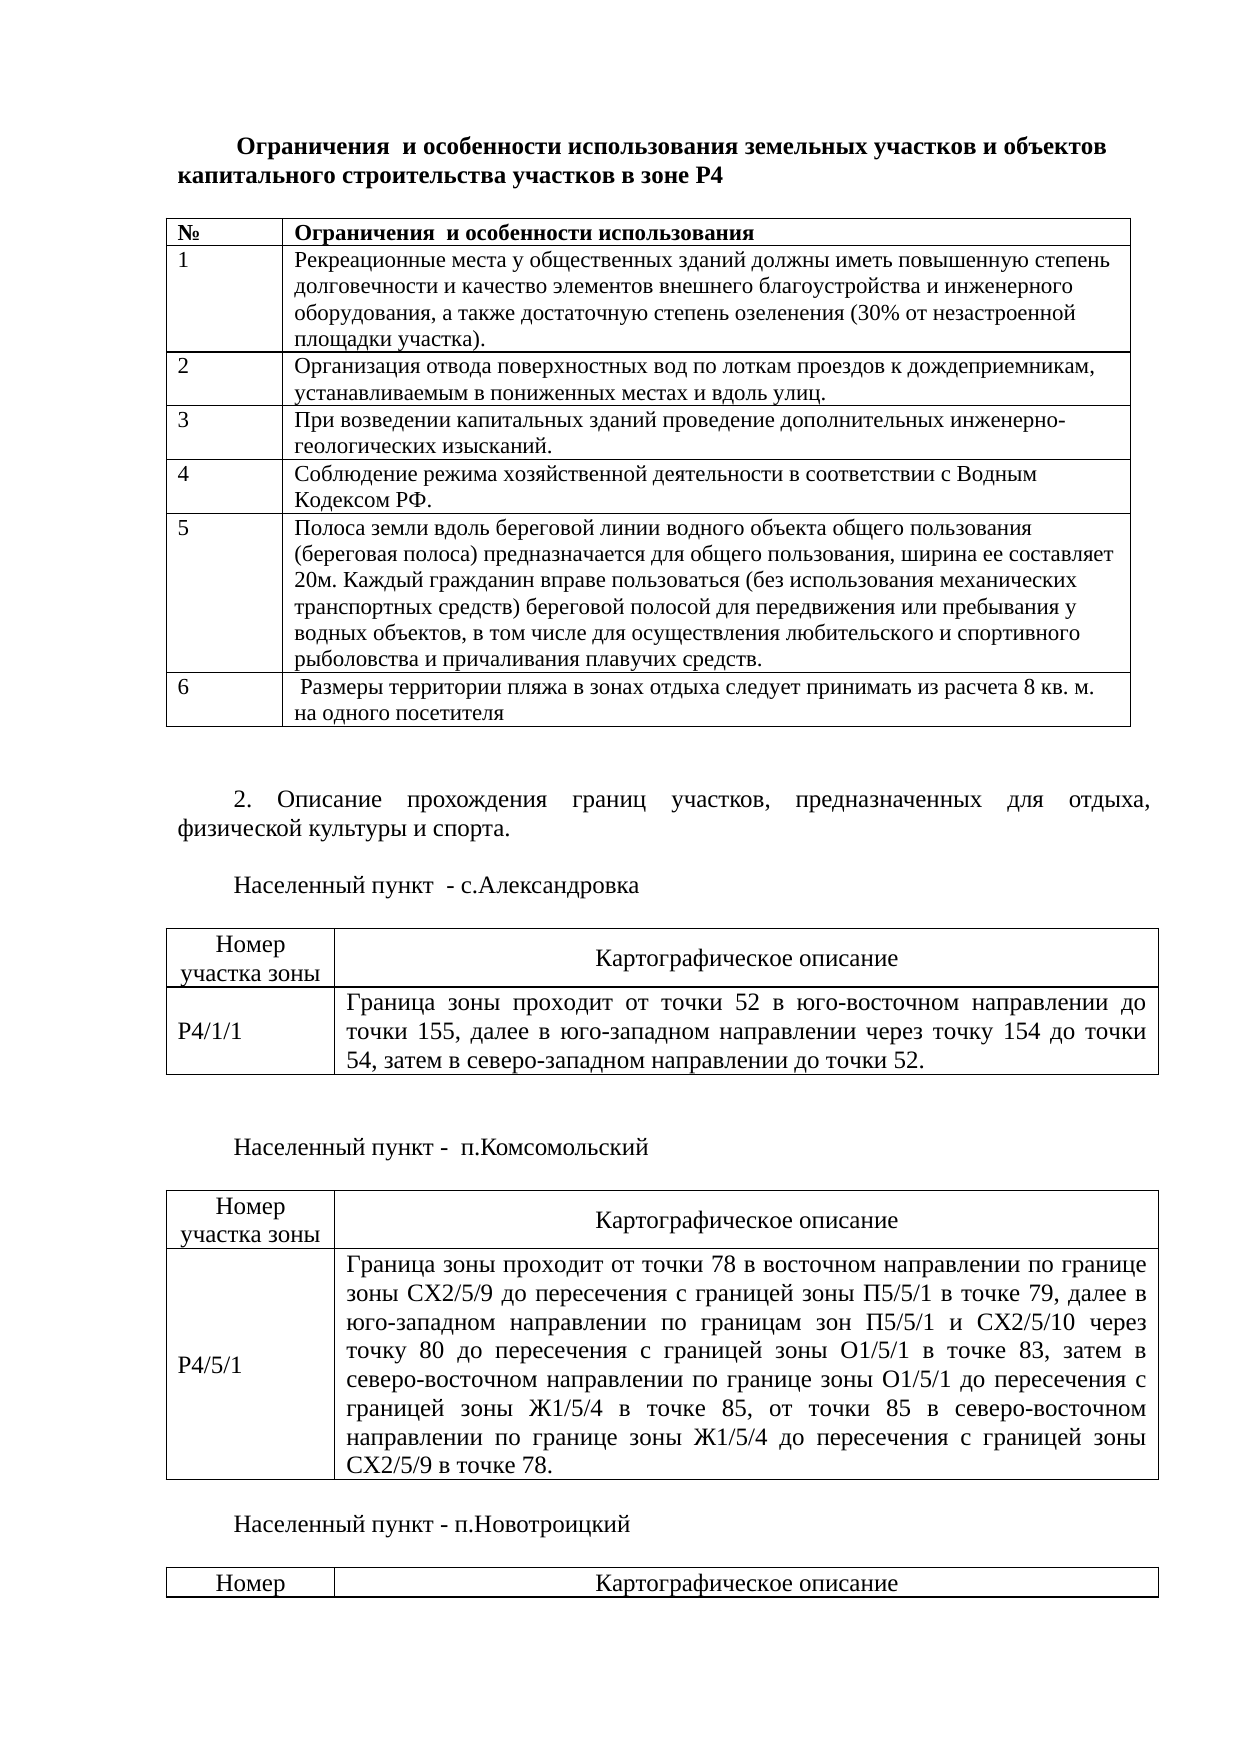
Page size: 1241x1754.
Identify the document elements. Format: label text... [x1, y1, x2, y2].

table_header Номер участка зоны [167, 1568, 334, 1596]
table_cell Организация отвода поверхностных вод по лоткам проездов к дождеприемникам, устанавливаемым в пониженных местах и вдоль улиц. [283, 353, 1130, 405]
table_cell Соблюдение режима хозяйственной деятельности в соответствии с Водным Кодексом РФ. [432, 460, 1130, 513]
table_cell Полоса земли вдоль береговой линии водного объекта общего пользования (береговая полоса) предназначается для общего пользования, ширина ее составляет 20м. Каждый гражданин вправе пользоваться (без использования механических транспортных средств) береговой полосой для передвижения или пребывания у водных объектов, в том числе для осуществления любительского и спортивного рыболовства и причаливания плавучих средств. [763, 514, 1130, 672]
table_cell 2 [167, 353, 282, 405]
text Населенный пункт - п.Комсомольский [177, 1132, 1152, 1161]
table_cell Граница зоны проходит от точки 52 в юго-восточном направлении до точки 155, далее в юго-западном направлении через точку 154 до точки 54, затем в северо-западном направлении до точки 52. [335, 988, 1158, 1074]
table_header Номер участка зоны [167, 1191, 334, 1248]
table_cell 5 [167, 514, 282, 672]
table_cell Граница зоны проходит от точки 78 в восточном направлении по границе зоны СХ2/5/9 до пересечения с границей зоны П5/5/1 в точке 79, далее в юго-западном направлении по границам зон П5/5/1 и СХ2/5/10 через точку 80 до пересечения с границей зоны О1/5/1 в точке 83, затем в северо-восточном направлении по границе зоны О1/5/1 до пересечения с границей зоны Ж1/5/4 в точке 85, от точки 85 в северо-восточном направлении по границе зоны Ж1/5/4 до пересечения с границей зоны СХ2/5/9 в точке 78. [335, 1249, 1158, 1479]
table_cell Размеры территории пляжа в зонах отдыха следует принимать из расчета 8 кв. м. на одного посетителя [504, 673, 1130, 726]
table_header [335, 1568, 1158, 1596]
table_header Картографическое описание [335, 929, 1158, 986]
table_cell 6 [167, 673, 282, 726]
table_header № [167, 219, 282, 245]
text 2. Описание прохождения границ участков, предназначенных для отдыха, физической культуры и спорта. [177, 784, 1152, 842]
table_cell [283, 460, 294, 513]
text Населенный пункт - с.Александровка [177, 870, 1152, 899]
table_header Ограничения и особенности использования [283, 219, 1130, 245]
table_cell Рекреационные места у общественных зданий должны иметь повышенную степень долговечности и качество элементов внешнего благоустройства и инженерного оборудования, а также достаточную степень озеленения (30% от незастроенной площадки участка). [283, 246, 1130, 351]
table_cell Р4/5/1 [167, 1249, 334, 1479]
table_cell Р4/1/1 [167, 988, 334, 1074]
table_header Картографическое описание [335, 1191, 1158, 1248]
text Ограничения и особенности использования земельных участков и объектов капитального строительства участков в зоне Р4 [177, 131, 1152, 189]
table_cell При возведении капитальных зданий проведение дополнительных инженерно-геологических изысканий. [283, 406, 1130, 459]
table_cell 3 [167, 406, 282, 459]
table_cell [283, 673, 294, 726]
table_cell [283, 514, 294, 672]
table_header Номер участка зоны [167, 929, 334, 986]
table_cell 1 [167, 246, 282, 351]
text Населенный пункт - п.Новотроицкий [177, 1509, 1152, 1538]
table_cell 4 [167, 460, 282, 513]
